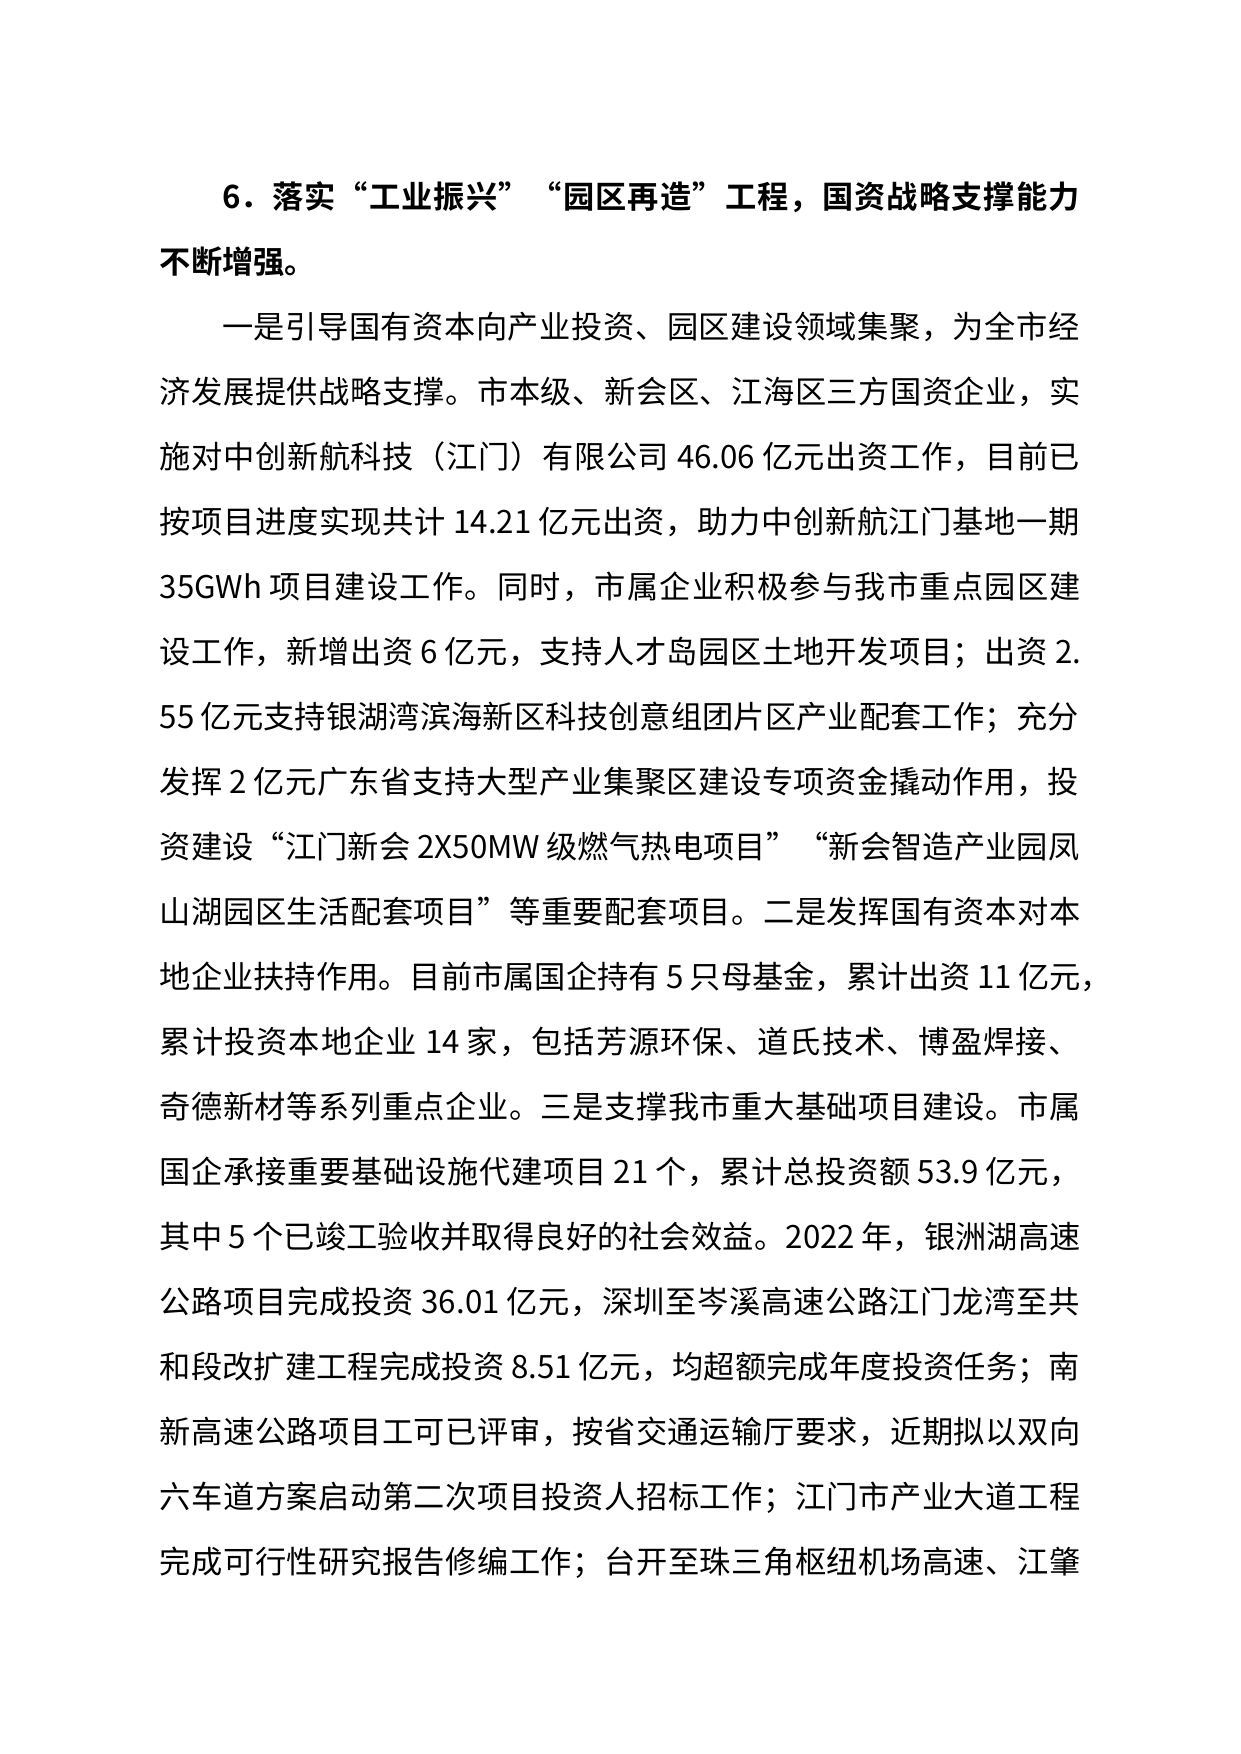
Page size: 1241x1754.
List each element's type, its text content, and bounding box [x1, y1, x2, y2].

list 落实“工业振兴”“园区再造”工程，国资战略支撑能力不断增强。 [159, 162, 1081, 292]
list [159, 292, 1081, 1592]
